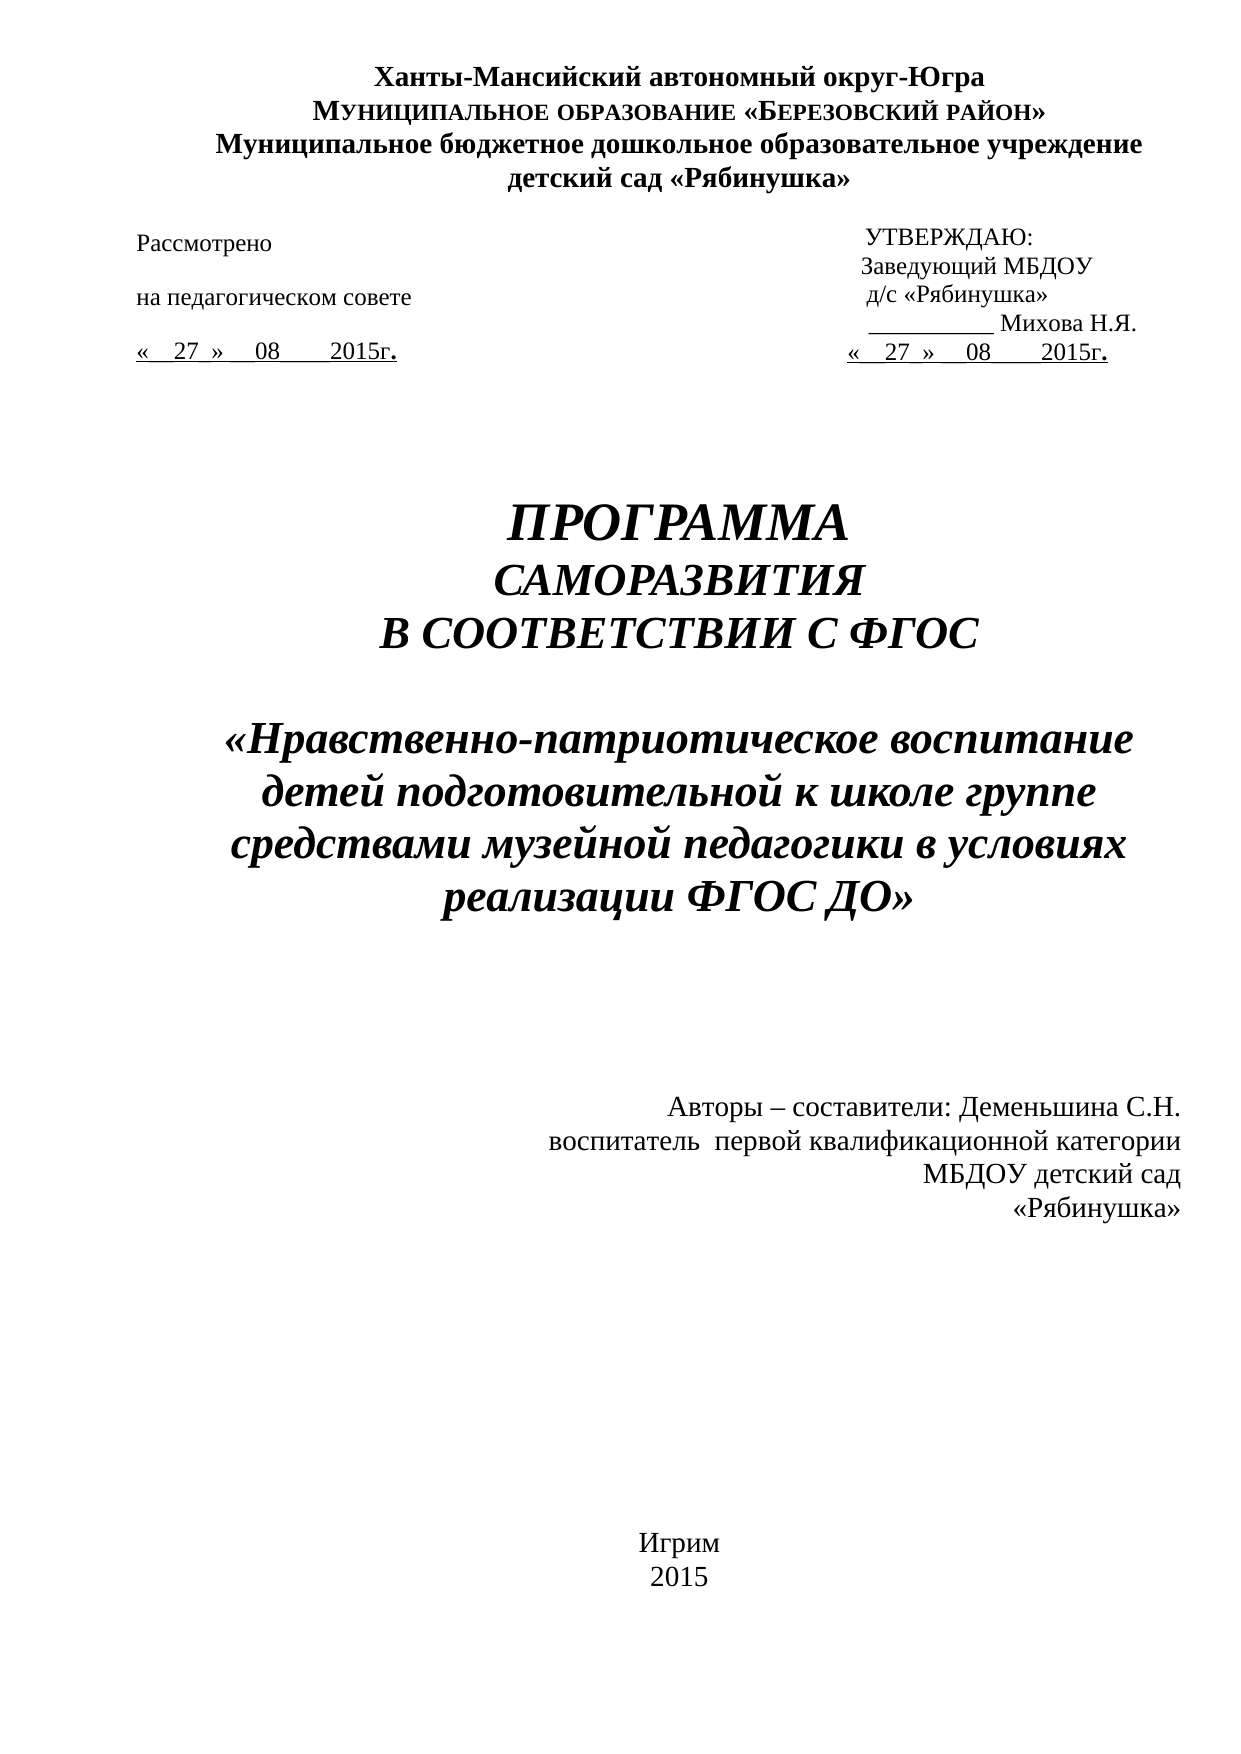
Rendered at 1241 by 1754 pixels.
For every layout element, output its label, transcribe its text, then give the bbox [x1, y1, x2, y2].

text Игрим [177, 1525, 1181, 1559]
text ПРОГРАММА [177, 490, 1181, 553]
text «Нравственно-патриотическое воспитание детей подготовительной к школе группе средствами музейной педагогики в условиях реализации ФГОС ДО» [177, 711, 1181, 922]
text Муниципальное образование «Березовский район» [177, 93, 1181, 126]
text д/с «Рябинушка» [471, 279, 1048, 308]
text УТВЕРЖДАЮ: [471, 222, 1033, 251]
text САМОРАЗВИТИЯ [177, 553, 1181, 605]
text Заведующий МБДОУ [471, 251, 1092, 279]
text 2015 [177, 1559, 1092, 1592]
text В СООТВЕТСТВИИ С ФГОС [177, 605, 1181, 658]
text «Рябинушка» [177, 1190, 1181, 1223]
text воспитатель первой квалификационной категории [177, 1123, 1181, 1156]
text детский сад «Рябинушка» [177, 160, 1181, 193]
text __________ Михова Н.Я. [471, 308, 1137, 337]
text Ханты-Мансийский автономный округ-Югра [177, 59, 1181, 93]
text «__27_» __08____2015г. [471, 337, 1107, 366]
text Муниципальное бюджетное дошкольное образовательное учреждение [177, 126, 1181, 160]
text МБДОУ детский сад [177, 1156, 1181, 1190]
text Авторы – составители: Деменьшина С.Н. [177, 1089, 1181, 1123]
